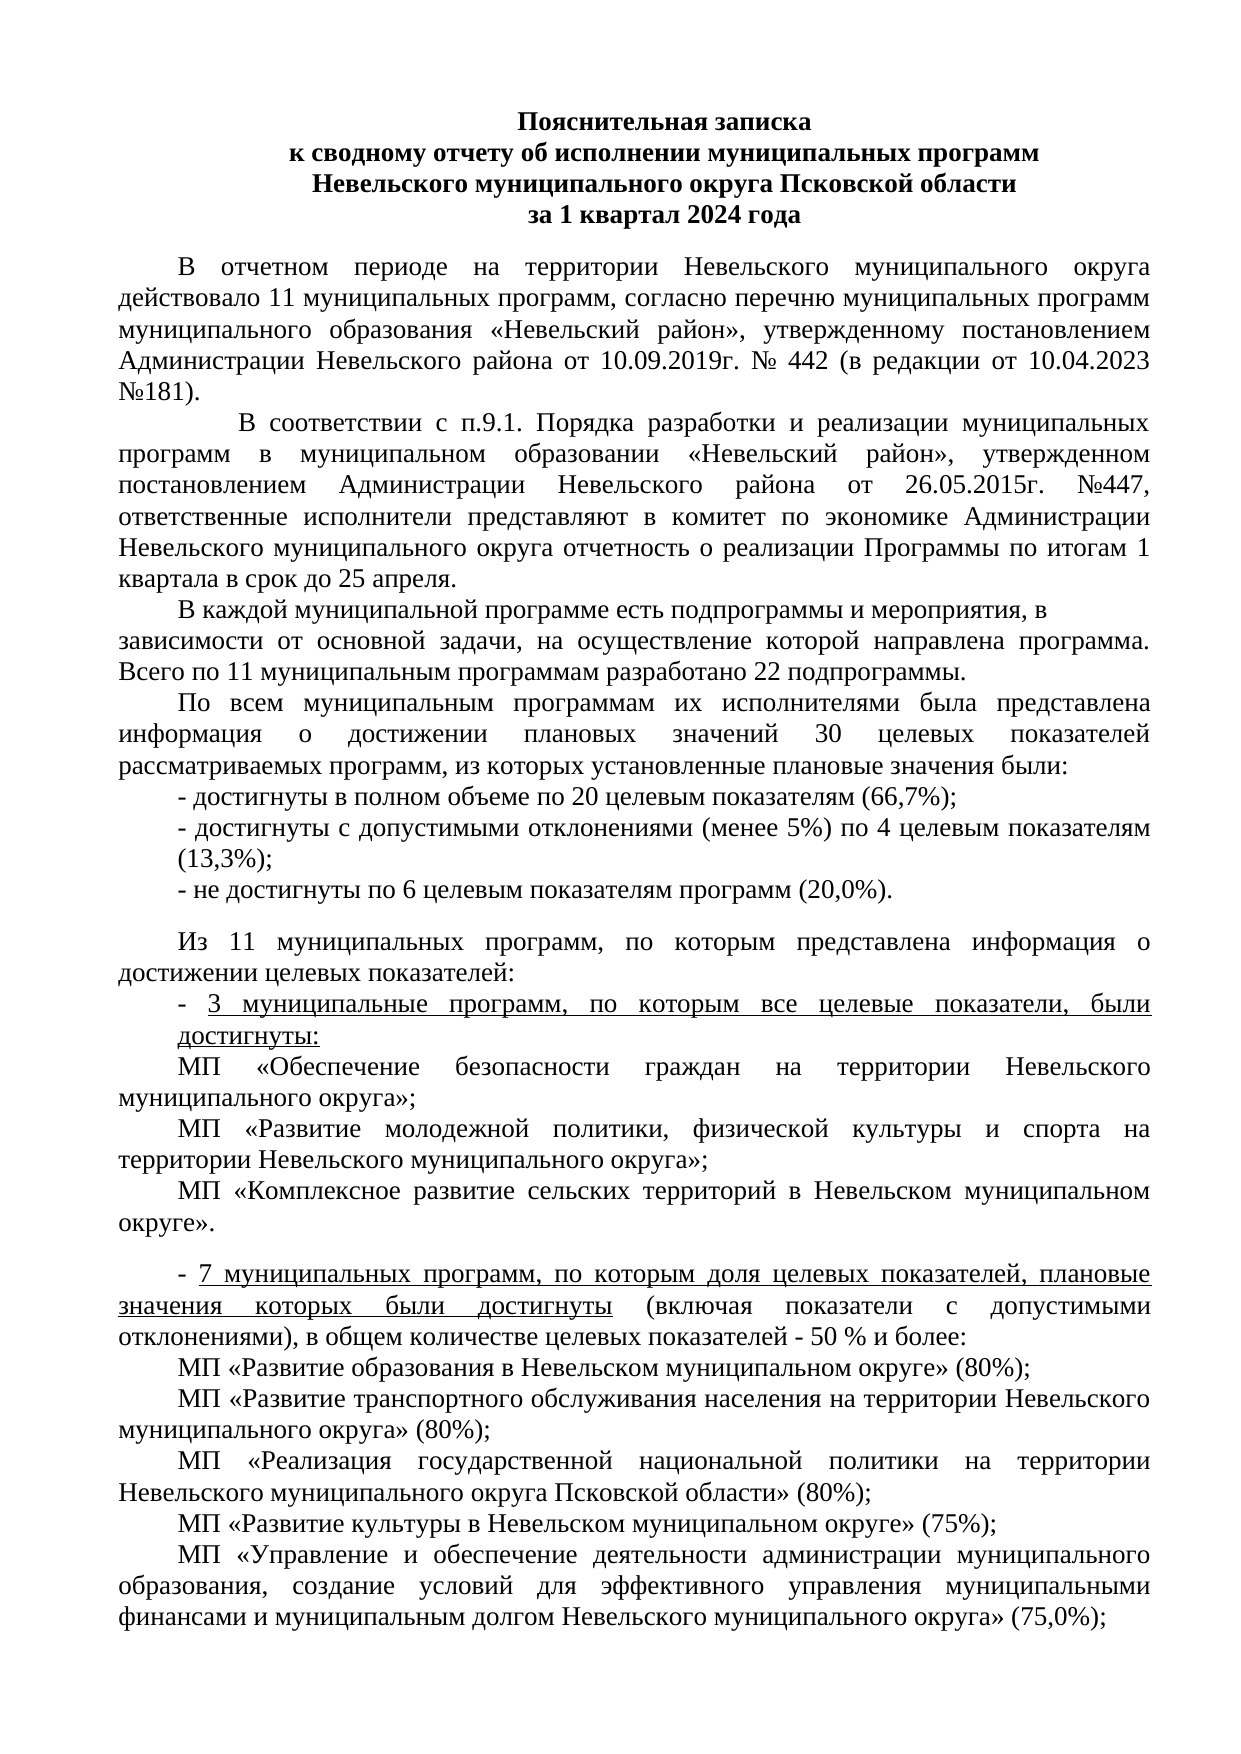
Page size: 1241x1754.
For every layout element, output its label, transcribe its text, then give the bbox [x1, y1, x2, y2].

text МП «Обеспечение безопасности граждан на территории Невельского муниципального округа»; [118, 1050, 1152, 1112]
text МП «Реализация государственной национальной политики на территории Невельского муниципального округа Псковской области» (80%); [118, 1444, 1152, 1507]
text МП «Развитие молодежной политики, физической культуры и спорта на территории Невельского муниципального округа»; [118, 1112, 1152, 1174]
text Невельского муниципального округа Псковской области [177, 167, 1152, 198]
text за 1 квартал 2024 года [177, 198, 1152, 229]
text - достигнуты с допустимыми отклонениями (менее 5%) по 4 целевым показателям (13,3%); [177, 811, 1152, 873]
text МП «Развитие образования в Невельском муниципальном округе» (80%); [118, 1351, 1152, 1382]
text к сводному отчету об исполнении муниципальных программ [177, 136, 1152, 167]
text В отчетном периоде на территории Невельского муниципального округа действовало 11 муниципальных программ, согласно перечню муниципальных программ муниципального образования «Невельский район», утвержденному постановлением Администрации Невельского района от 10.09.2019г. № 442 (в редакции от 10.04.2023 №181). [118, 250, 1152, 406]
text - 3 муниципальные программ, по которым все целевые показатели, были достигнуты: [177, 988, 1152, 1050]
text В каждой муниципальной программе есть подпрограммы и мероприятия, в [177, 593, 1152, 624]
text По всем муниципальным программам их исполнителями была представлена информация о достижении плановых значений 30 целевых показателей рассматриваемых программ, из которых установленные плановые значения были: [118, 686, 1152, 780]
text - не достигнуты по 6 целевым показателям программ (20,0%). [177, 873, 1152, 904]
text - 7 муниципальных программ, по которым доля целевых показателей, плановые значения которых были достигнуты (включая показатели с допустимыми отклонениями), в общем количестве целевых показателей - 50 % и более: [118, 1258, 1152, 1351]
text МП «Комплексное развитие сельских территорий в Невельском муниципальном округе». [118, 1174, 1152, 1237]
text МП «Управление и обеспечение деятельности администрации муниципального образования, создание условий для эффективного управления муниципальными финансами и муниципальным долгом Невельского муниципального округа» (75,0%); [118, 1538, 1152, 1631]
text Пояснительная записка [177, 105, 1152, 136]
text МП «Развитие транспортного обслуживания населения на территории Невельского муниципального округа» (80%); [118, 1382, 1152, 1444]
text зависимости от основной задачи, на осуществление которой направлена программа. Всего по 11 муниципальным программам разработано 22 подпрограммы. [118, 624, 1152, 686]
text В соответствии с п.9.1. Порядка разработки и реализации муниципальных программ в муниципальном образовании «Невельский район», утвержденном постановлением Администрации Невельского района от 26.05.2015г. №447, ответственные исполнители представляют в комитет по экономике Администрации Невельского муниципального округа отчетность о реализации Программы по итогам 1 квартала в срок до 25 апреля. [118, 406, 1152, 593]
text - достигнуты в полном объеме по 20 целевым показателям (66,7%); [118, 780, 1152, 811]
text МП «Развитие культуры в Невельском муниципальном округе» (75%); [118, 1507, 1152, 1538]
text Из 11 муниципальных программ, по которым представлена информация о достижении целевых показателей: [118, 925, 1152, 988]
